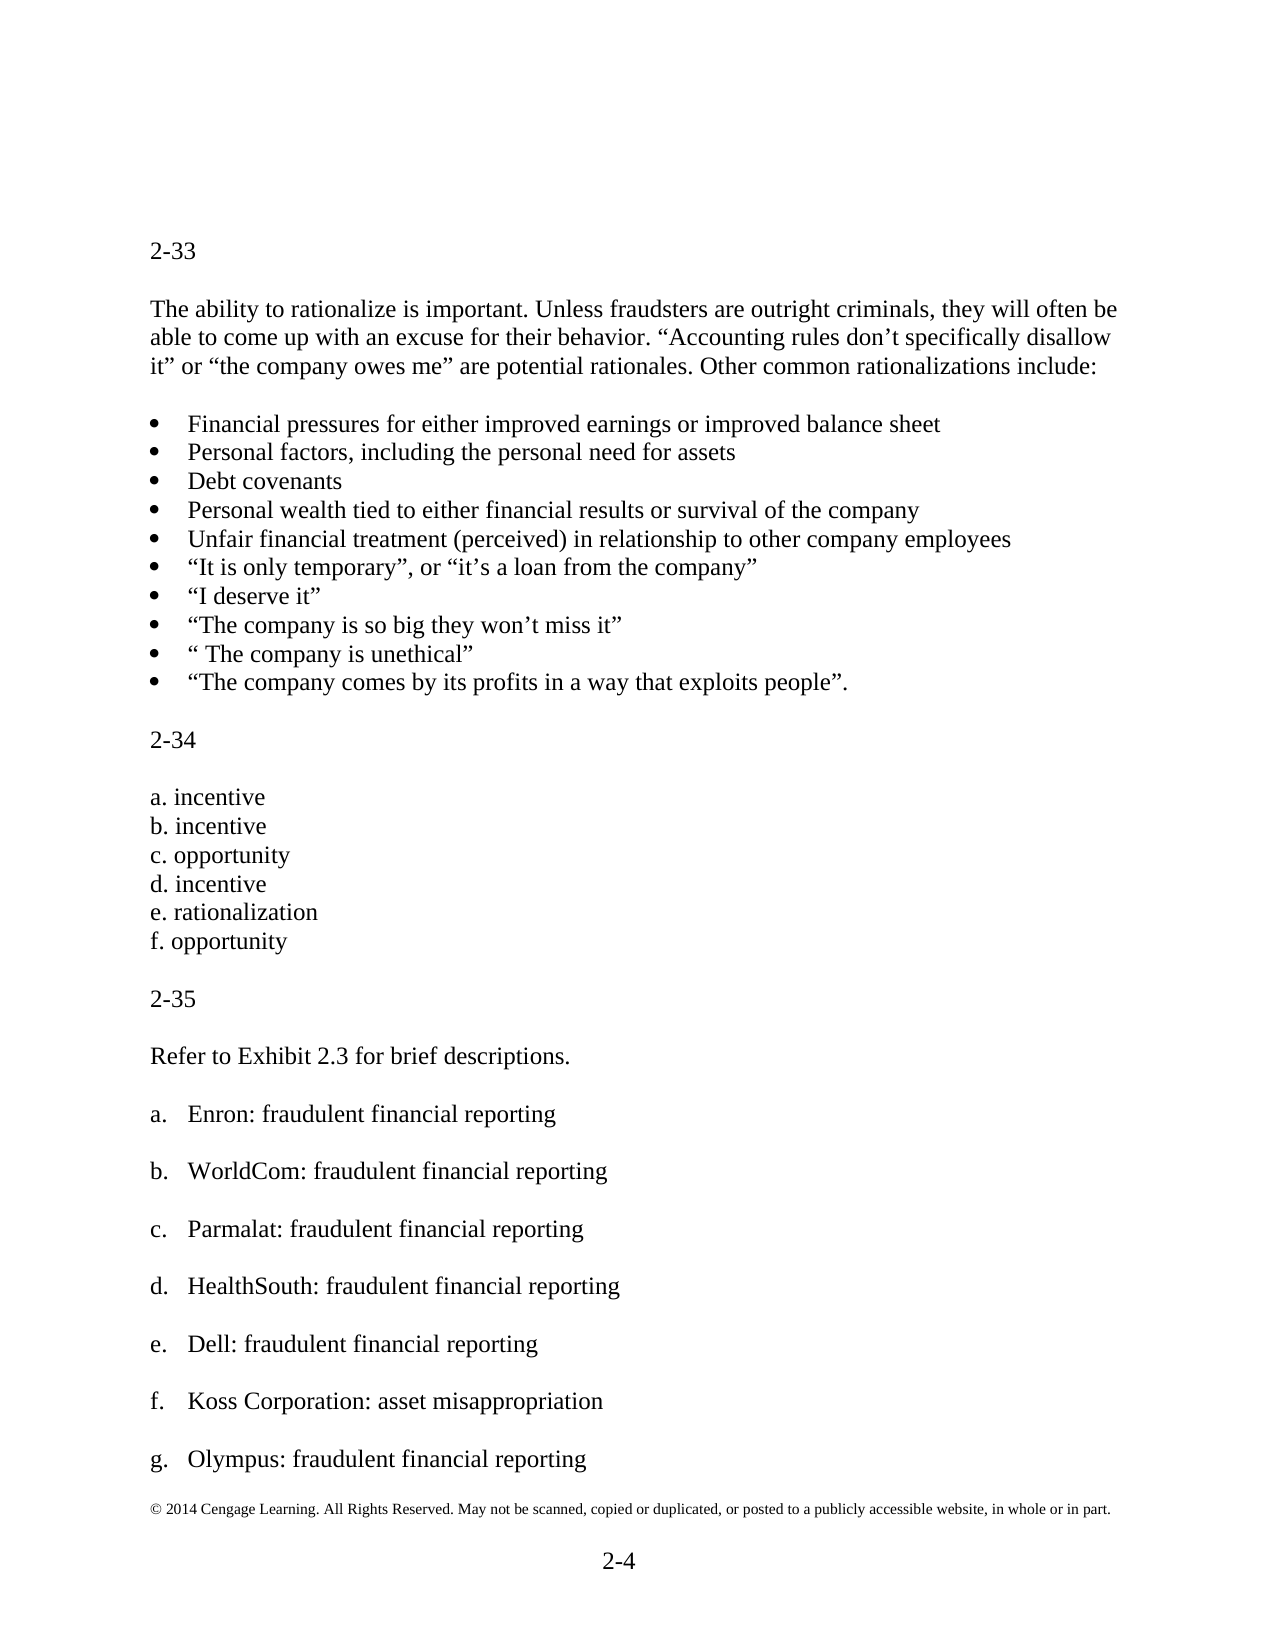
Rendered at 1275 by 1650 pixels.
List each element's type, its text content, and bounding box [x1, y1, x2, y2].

text b. incentive [150, 811, 1125, 840]
list “ The company is unethical” [150, 639, 1125, 667]
text c. opportunity [150, 840, 1125, 869]
text 2-33 [150, 236, 1125, 265]
list “The company comes by its profits in a way that exploits people”. [150, 667, 1125, 696]
list WorldCom: fraudulent financial reporting [150, 1156, 1125, 1185]
list Olympus: fraudulent financial reporting [150, 1444, 1125, 1472]
text The ability to rationalize is important. Unless fraudsters are outright criminals, they will often be able to come up with an excuse for their behavior. “Accounting rules don’t specifically disallow it” or “the company owes me” are potential rationales. Other common rationalizations include: [150, 294, 1125, 380]
list Personal factors, including the personal need for assets [150, 437, 1125, 466]
list “It is only temporary”, or “it’s a loan from the company” [150, 552, 1125, 581]
text f. opportunity [150, 926, 1125, 955]
list “I deserve it” [150, 581, 1125, 610]
list Parmalat: fraudulent financial reporting [150, 1214, 1125, 1242]
text 2-35 [150, 984, 1125, 1012]
text 2-34 [150, 725, 1125, 754]
list Koss Corporation: asset misappropriation [150, 1386, 1125, 1415]
text e. rationalization [150, 897, 1125, 926]
list Dell: fraudulent financial reporting [150, 1329, 1125, 1357]
list “The company is so big they won’t miss it” [150, 610, 1125, 639]
list Financial pressures for either improved earnings or improved balance sheet [150, 409, 1125, 437]
text a. incentive [150, 782, 1125, 811]
text d. incentive [150, 869, 1125, 897]
list HealthSouth: fraudulent financial reporting [150, 1271, 1125, 1300]
list Unfair financial treatment (perceived) in relationship to other company employees [150, 524, 1125, 552]
list Personal wealth tied to either financial results or survival of the company [150, 495, 1125, 524]
text Refer to Exhibit 2.3 for brief descriptions. [150, 1041, 1125, 1070]
list Debt covenants [150, 466, 1125, 495]
list Enron: fraudulent financial reporting [150, 1099, 1125, 1127]
